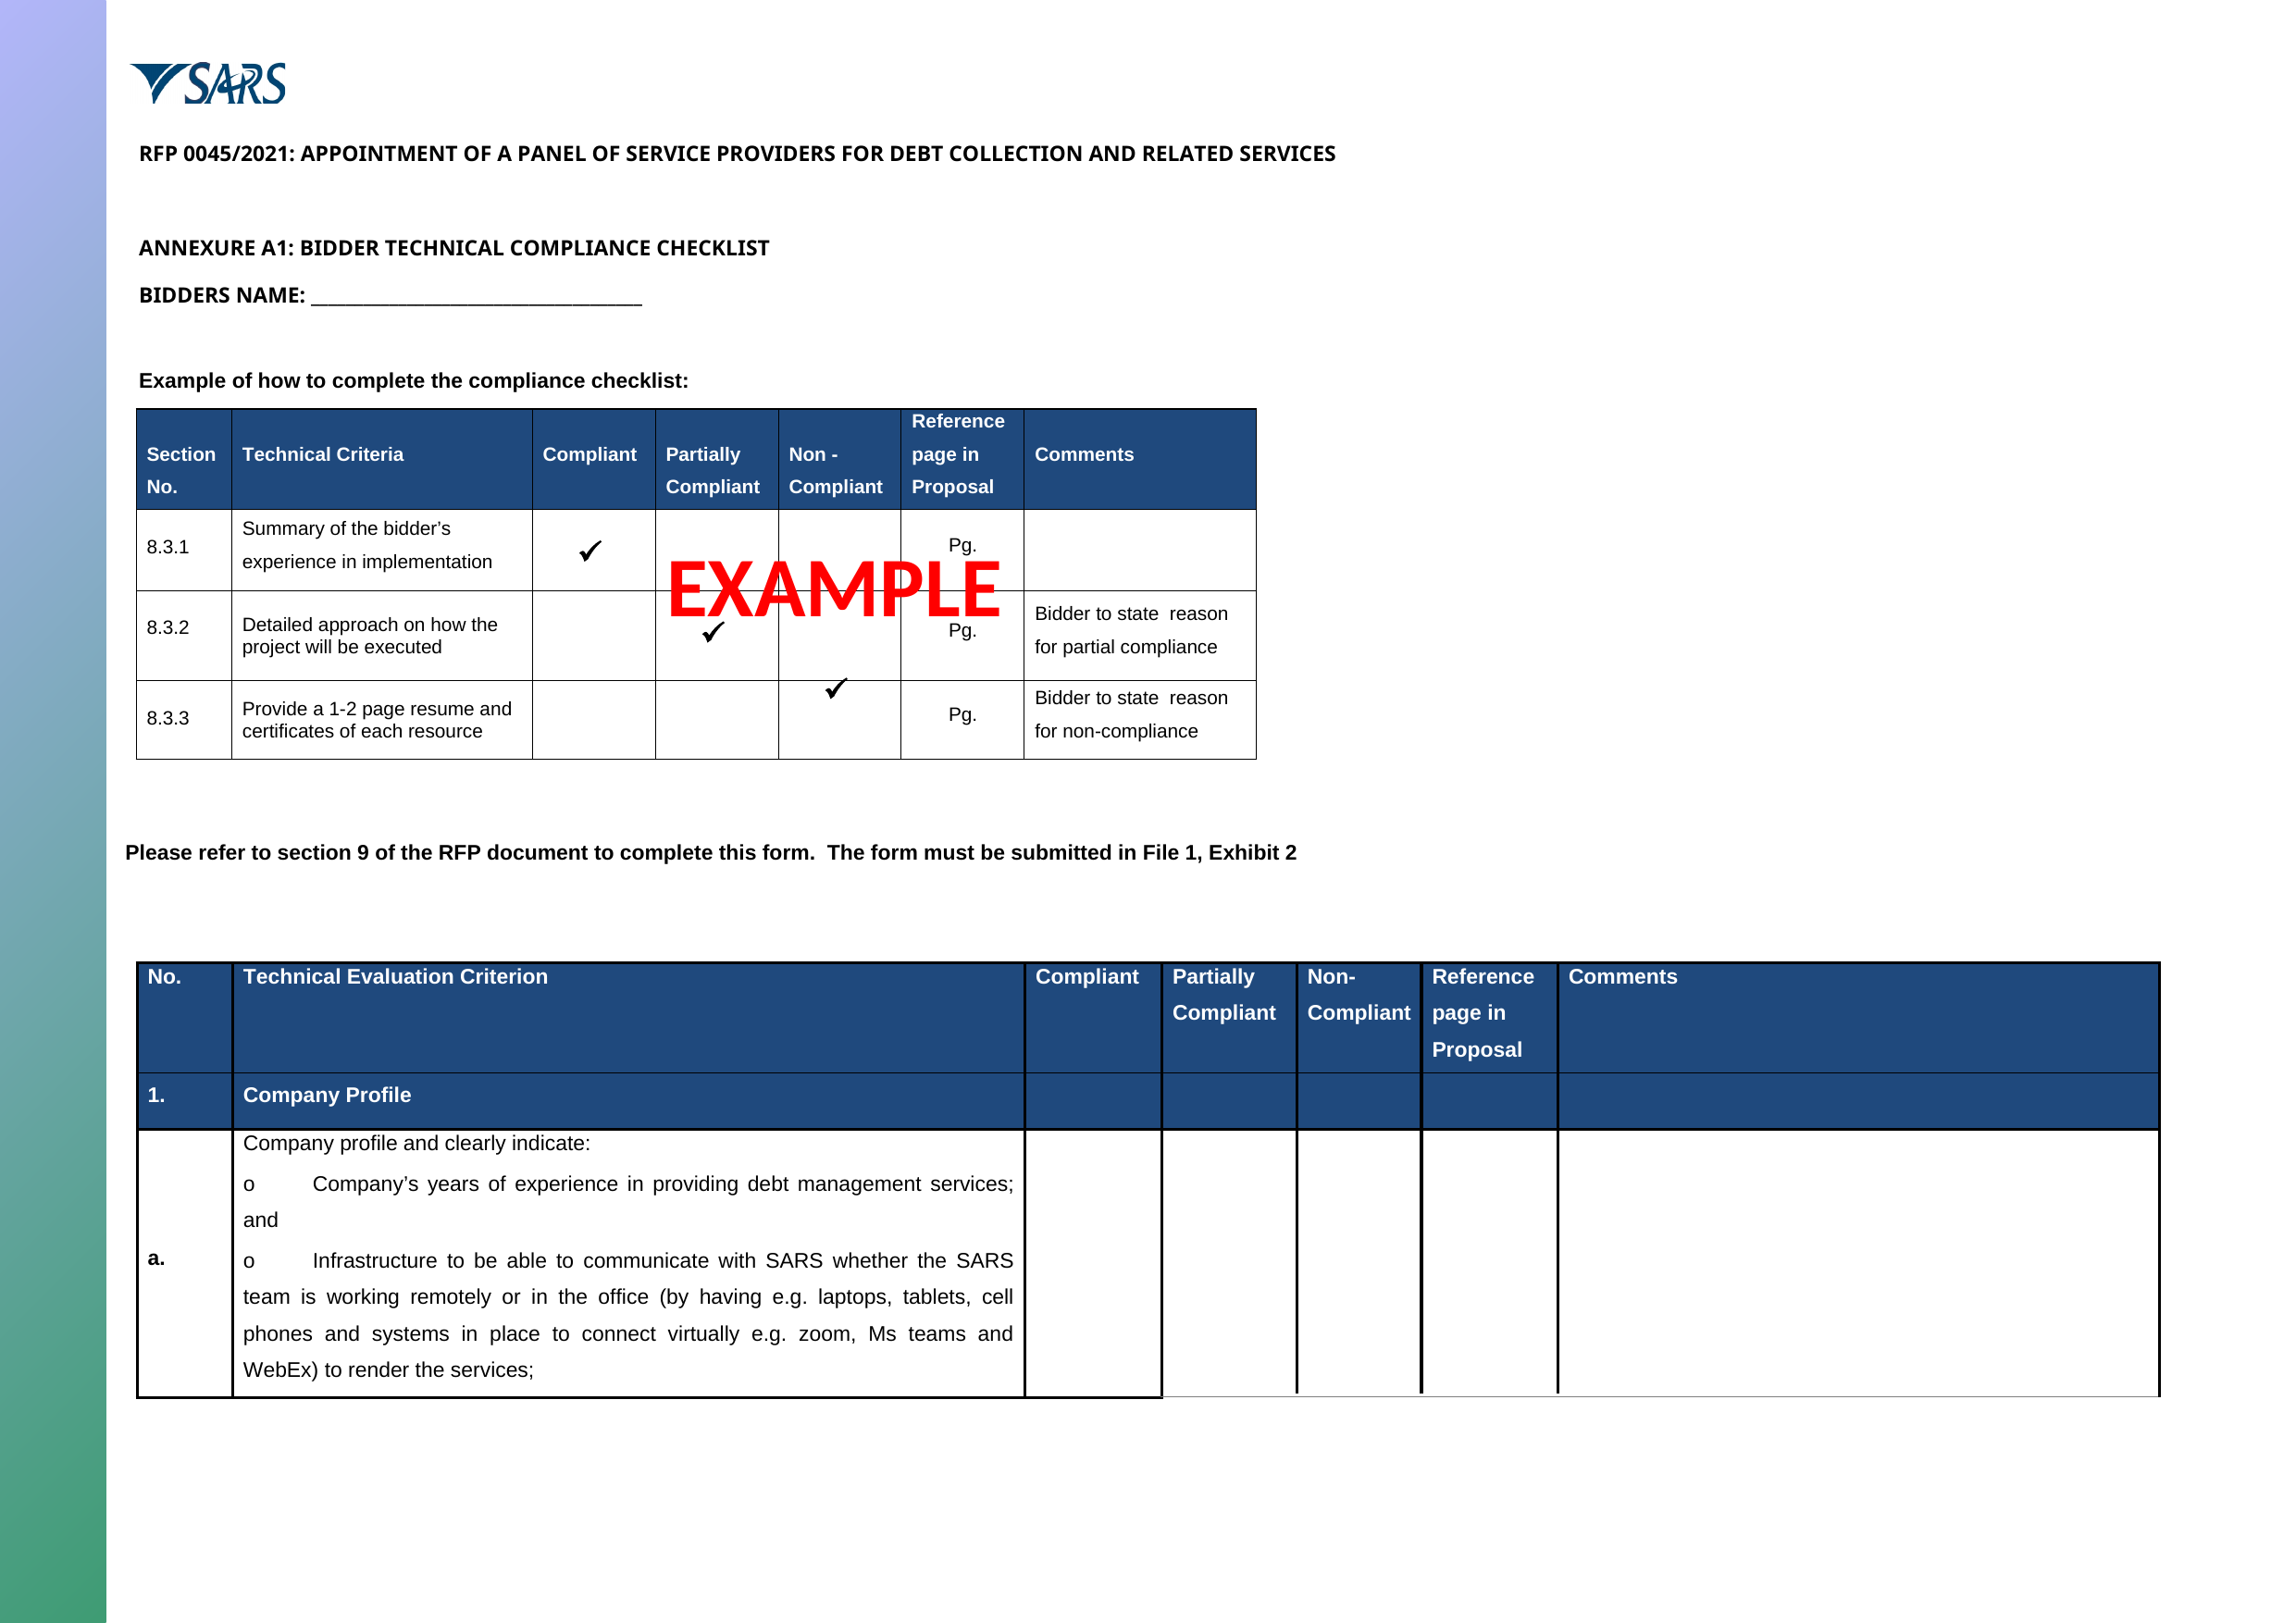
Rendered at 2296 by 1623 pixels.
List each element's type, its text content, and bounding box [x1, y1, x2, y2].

table_cell [1423, 1073, 1557, 1128]
table_cell [656, 591, 778, 679]
table_cell [533, 591, 655, 679]
table_header Partially Compliant [1163, 964, 1296, 1072]
table_cell Bidder to state reason for non-compliance [1024, 681, 1256, 758]
table_cell [656, 681, 778, 758]
table_header Section No. [137, 410, 231, 509]
table_cell [1558, 1131, 2158, 1395]
list Please refer to section 9 of the RFP document to complete this form. The form must be submitted in File 1, Exhibit 2 [125, 840, 2156, 864]
list BIDDERS NAME: ______________________________________ [139, 280, 2156, 309]
table_header Partially Compliant [656, 410, 778, 509]
table_header Compliant [1026, 964, 1160, 1072]
table_cell [1298, 1073, 1420, 1128]
table_header Comments [1024, 410, 1256, 509]
table_cell Company profile and clearly indicate: o Company’s years of experience in providing debt management services; and o Infrastructure to be able to communicate with SARS whether the SARS team is working remotely or in the office (by having e.g. laptops, tablets, cell phones and systems in place to connect virtually e.g. zoom, Ms teams and WebEx) to render the services; [234, 1131, 1024, 1395]
table_cell 1. [139, 1073, 231, 1128]
table_cell 8.3.1 [137, 510, 231, 590]
table_cell [1559, 1073, 2158, 1128]
table_header Non-Compliant [1298, 964, 1420, 1072]
table_header No. [139, 964, 231, 1072]
table_cell 8.3.2 [137, 591, 231, 679]
table_header Compliant [533, 410, 655, 509]
table_cell Bidder to state reason for partial compliance [1024, 591, 1256, 679]
table_cell [533, 510, 655, 590]
table_cell [656, 510, 778, 590]
table_cell Pg. [901, 510, 1024, 590]
table_cell [779, 510, 900, 590]
table_cell [1024, 510, 1256, 590]
table_cell [1421, 1131, 1558, 1395]
table_header Reference page in Proposal [1423, 964, 1557, 1072]
table_cell [1026, 1073, 1160, 1128]
table_cell [1026, 1131, 1160, 1395]
table_cell [779, 591, 900, 679]
table_cell Summary of the bidder’s experience in implementation [232, 510, 532, 590]
table_cell [779, 681, 900, 758]
table_cell [533, 681, 655, 758]
table_cell [1297, 1131, 1421, 1395]
table_cell Detailed approach on how the project will be executed [232, 591, 532, 679]
table_cell Pg. [901, 591, 1024, 679]
table_cell Pg. [901, 681, 1024, 758]
table_cell [1163, 1073, 1296, 1128]
table_header Non -Compliant [779, 410, 900, 509]
table_header Technical Criteria [232, 410, 532, 509]
table_cell Provide a 1-2 page resume and certificates of each resource [232, 681, 532, 758]
list aNNEXURE A1: Bidder TECHNICAL Compliance Checklist [139, 233, 2156, 262]
table_cell [1163, 1131, 1297, 1395]
table_header Comments [1559, 964, 2158, 1072]
table_cell a. [139, 1131, 231, 1395]
table_cell 8.3.3 [137, 681, 231, 758]
picture [129, 62, 285, 104]
table_header Technical Evaluation Criterion [234, 964, 1024, 1072]
list Example of how to complete the compliance checklist: [139, 368, 2156, 392]
list RFP 0045/2021: APPOINTMENT OF A PANEL OF SERVICE PROVIDERS FOR DEBT COLLECTION AND RELATED SERVICES [139, 139, 2156, 167]
table_header Reference page in Proposal [901, 410, 1024, 509]
table_cell Company Profile [234, 1073, 1024, 1128]
